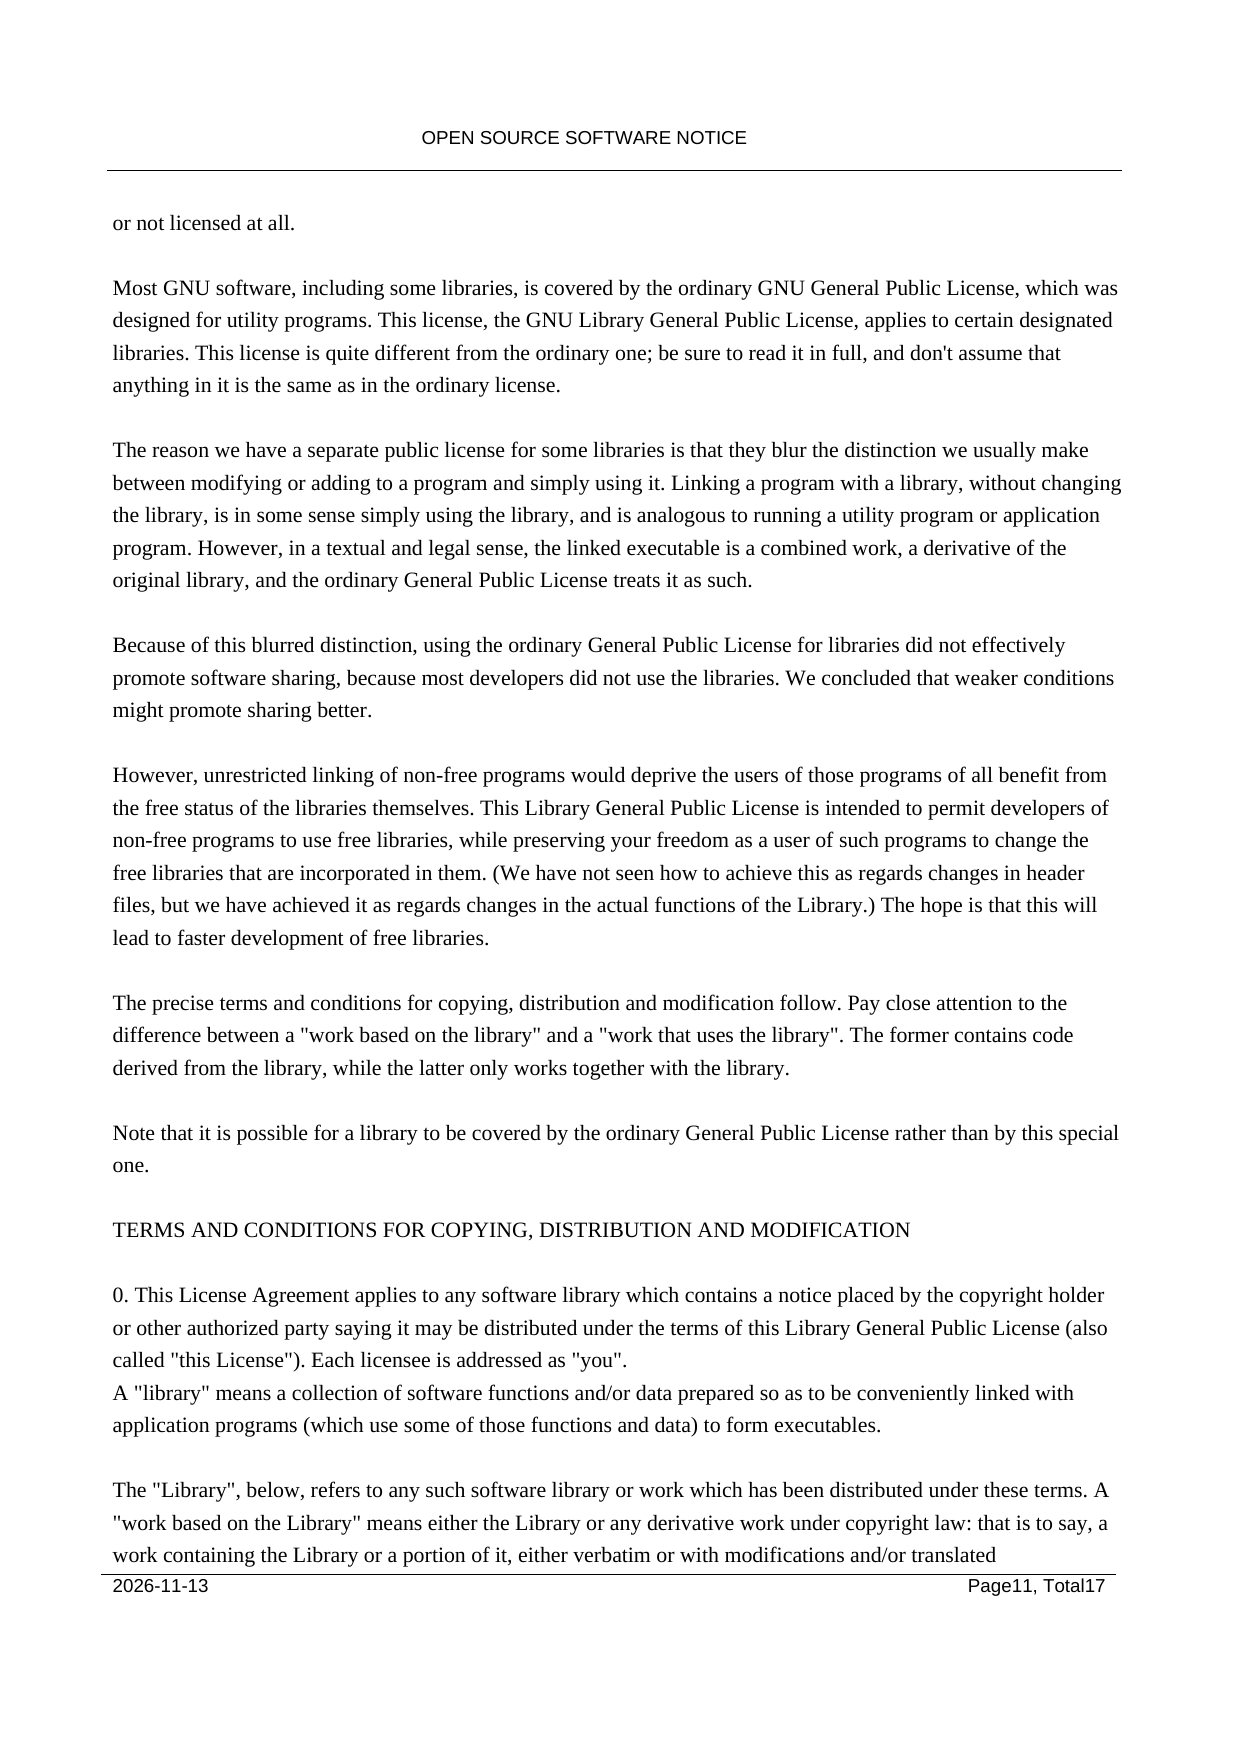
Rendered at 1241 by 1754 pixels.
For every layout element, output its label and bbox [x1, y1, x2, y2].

text [112, 206, 1128, 1571]
